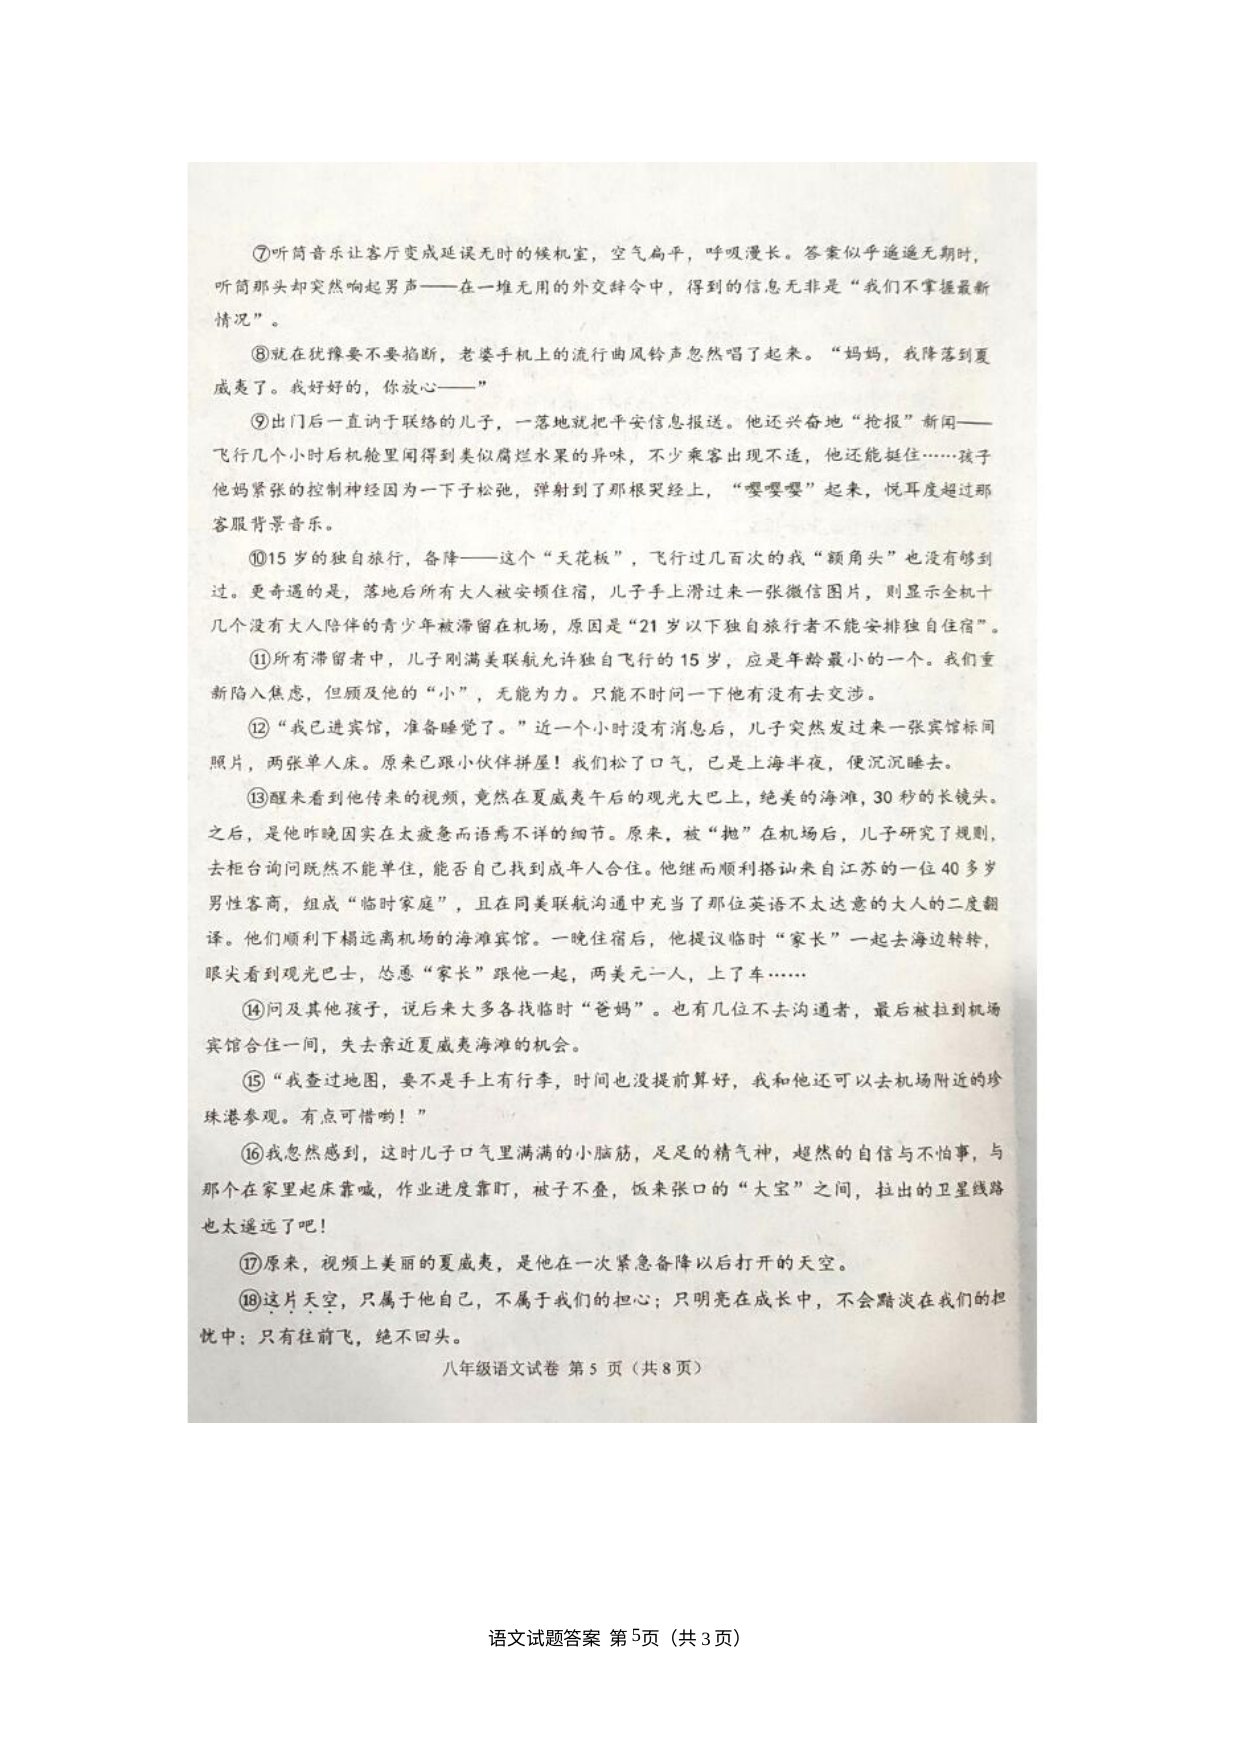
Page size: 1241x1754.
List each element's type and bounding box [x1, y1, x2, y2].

picture [187, 162, 1053, 1423]
